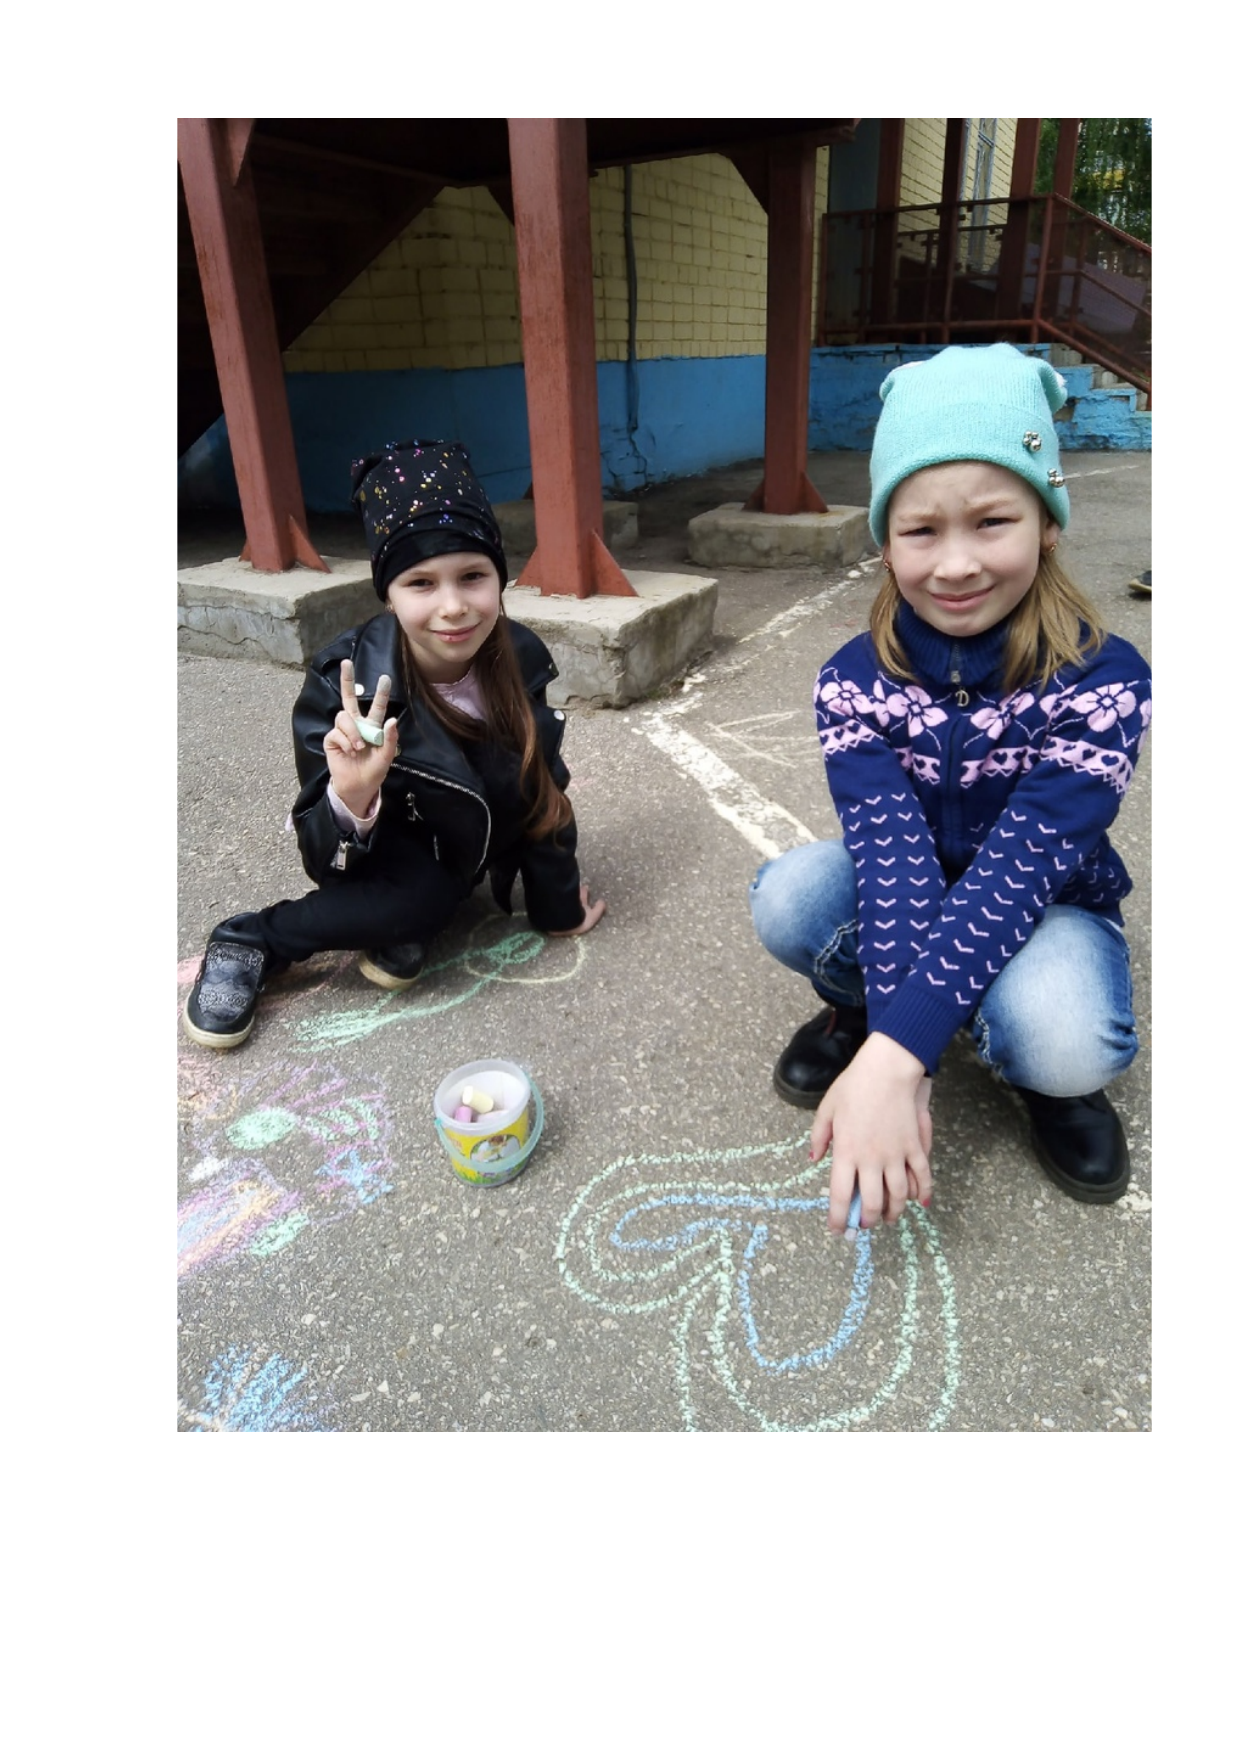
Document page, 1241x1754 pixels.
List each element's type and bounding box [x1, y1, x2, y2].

picture [177, 118, 1152, 1432]
